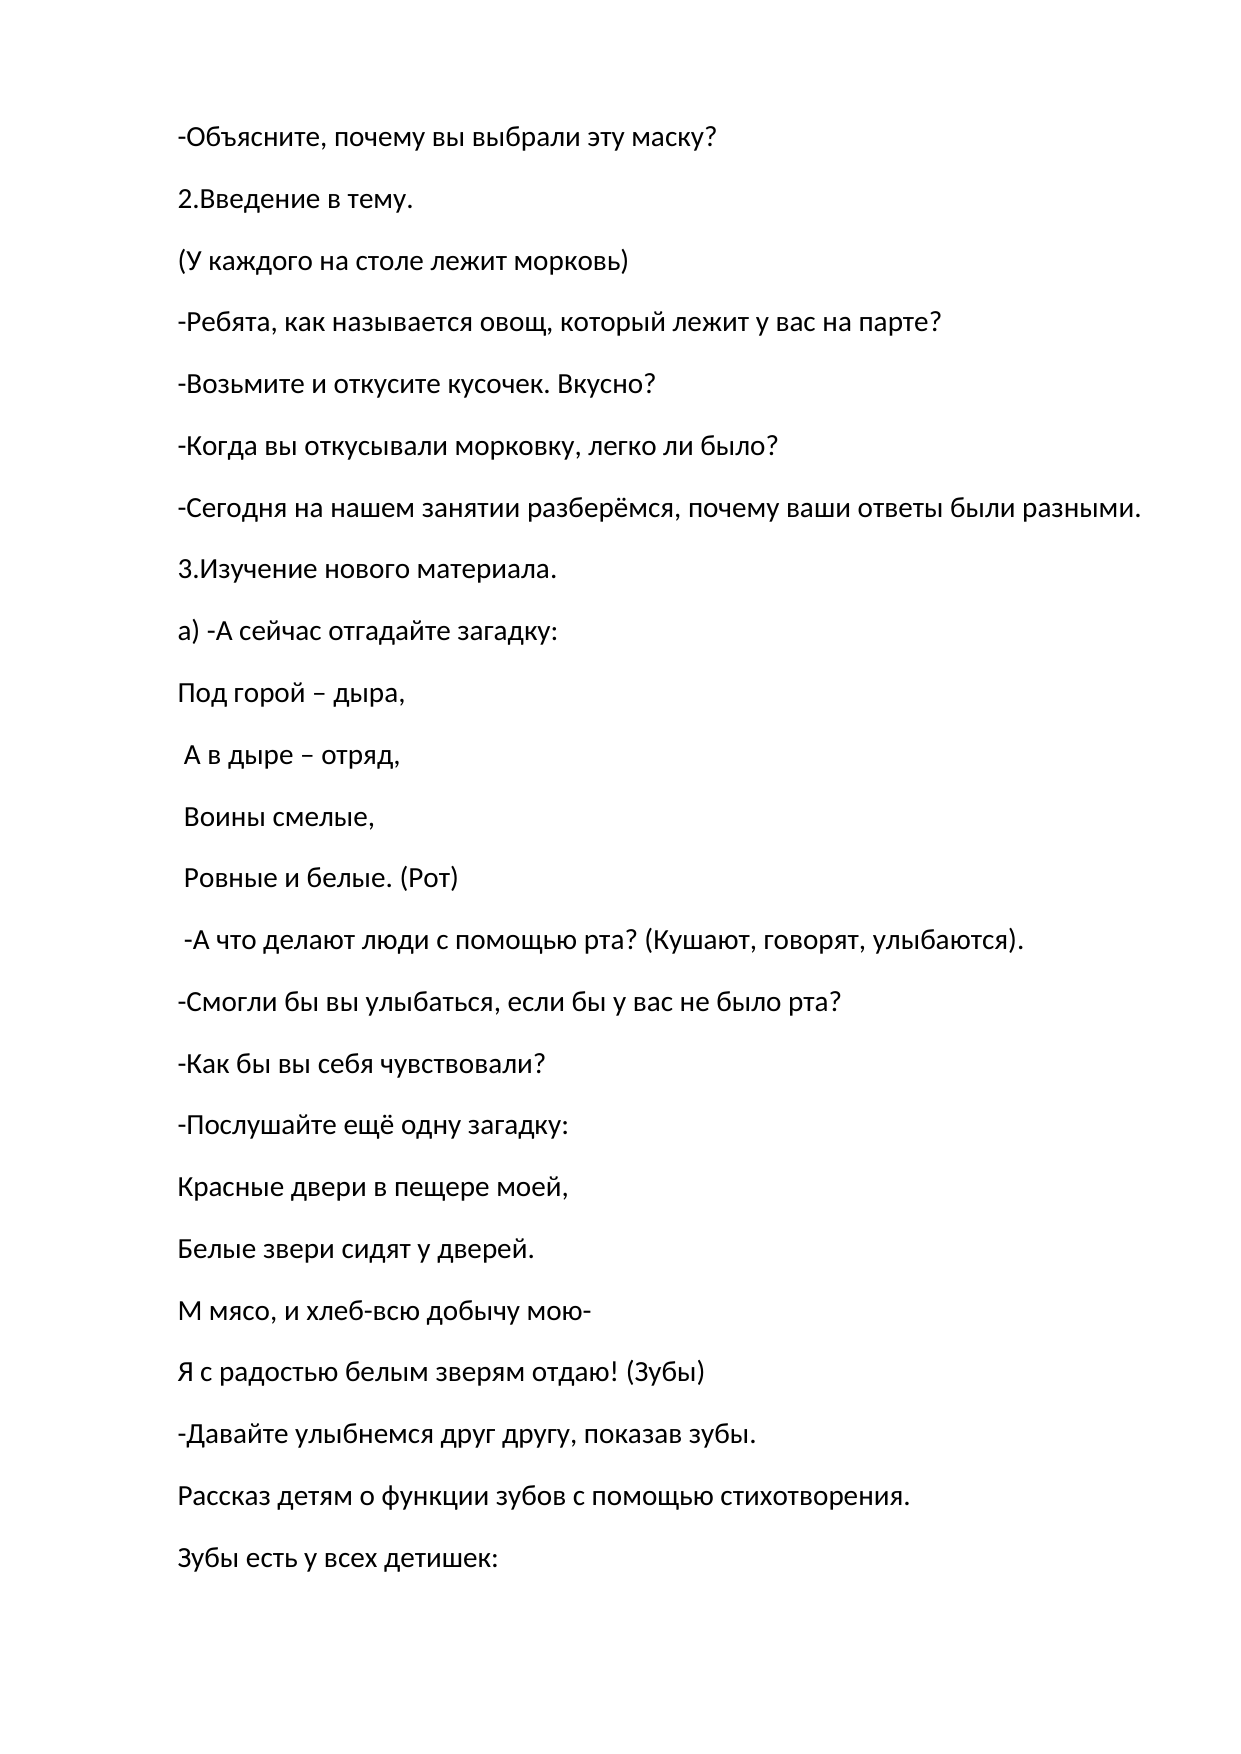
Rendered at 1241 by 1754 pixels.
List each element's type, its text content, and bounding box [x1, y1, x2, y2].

text -А что делают люди с помощью рта? (Кушают, говорят, улыбаются). [177, 921, 1152, 957]
text 3.Изучение нового материала. [177, 551, 1152, 586]
text -Объясните, почему вы выбрали эту маску? [177, 118, 1152, 154]
text Под горой – дыра, [177, 674, 1152, 710]
text -Смогли бы вы улыбаться, если бы у вас не было рта? [177, 983, 1152, 1018]
text -Ребята, как называется овощ, который лежит у вас на парте? [177, 303, 1152, 339]
text -Как бы вы себя чувствовали? [177, 1045, 1152, 1080]
text Я с радостью белым зверям отдаю! (Зубы) [177, 1353, 1152, 1389]
text 2.Введение в тему. [177, 180, 1152, 216]
text -Когда вы откусывали морковку, легко ли было? [177, 427, 1152, 463]
text М мясо, и хлеб-всю добычу мою- [177, 1292, 1152, 1327]
text Ровные и белые. (Рот) [177, 859, 1152, 895]
text Воины смелые, [177, 798, 1152, 833]
text -Давайте улыбнемся друг другу, показав зубы. [177, 1415, 1152, 1451]
text Белые звери сидят у дверей. [177, 1230, 1152, 1266]
text А в дыре – отряд, [177, 736, 1152, 771]
text -Послушайте ещё одну загадку: [177, 1106, 1152, 1142]
text а) -А сейчас отгадайте загадку: [177, 612, 1152, 648]
text -Сегодня на нашем занятии разберёмся, почему ваши ответы были разными. [177, 489, 1152, 524]
text (У каждого на столе лежит морковь) [177, 242, 1152, 277]
text -Возьмите и откусите кусочек. Вкусно? [177, 365, 1152, 401]
text Красные двери в пещере моей, [177, 1168, 1152, 1204]
text Зубы есть у всех детишек: [177, 1539, 1152, 1574]
text Рассказ детям о функции зубов с помощью стихотворения. [177, 1477, 1152, 1513]
